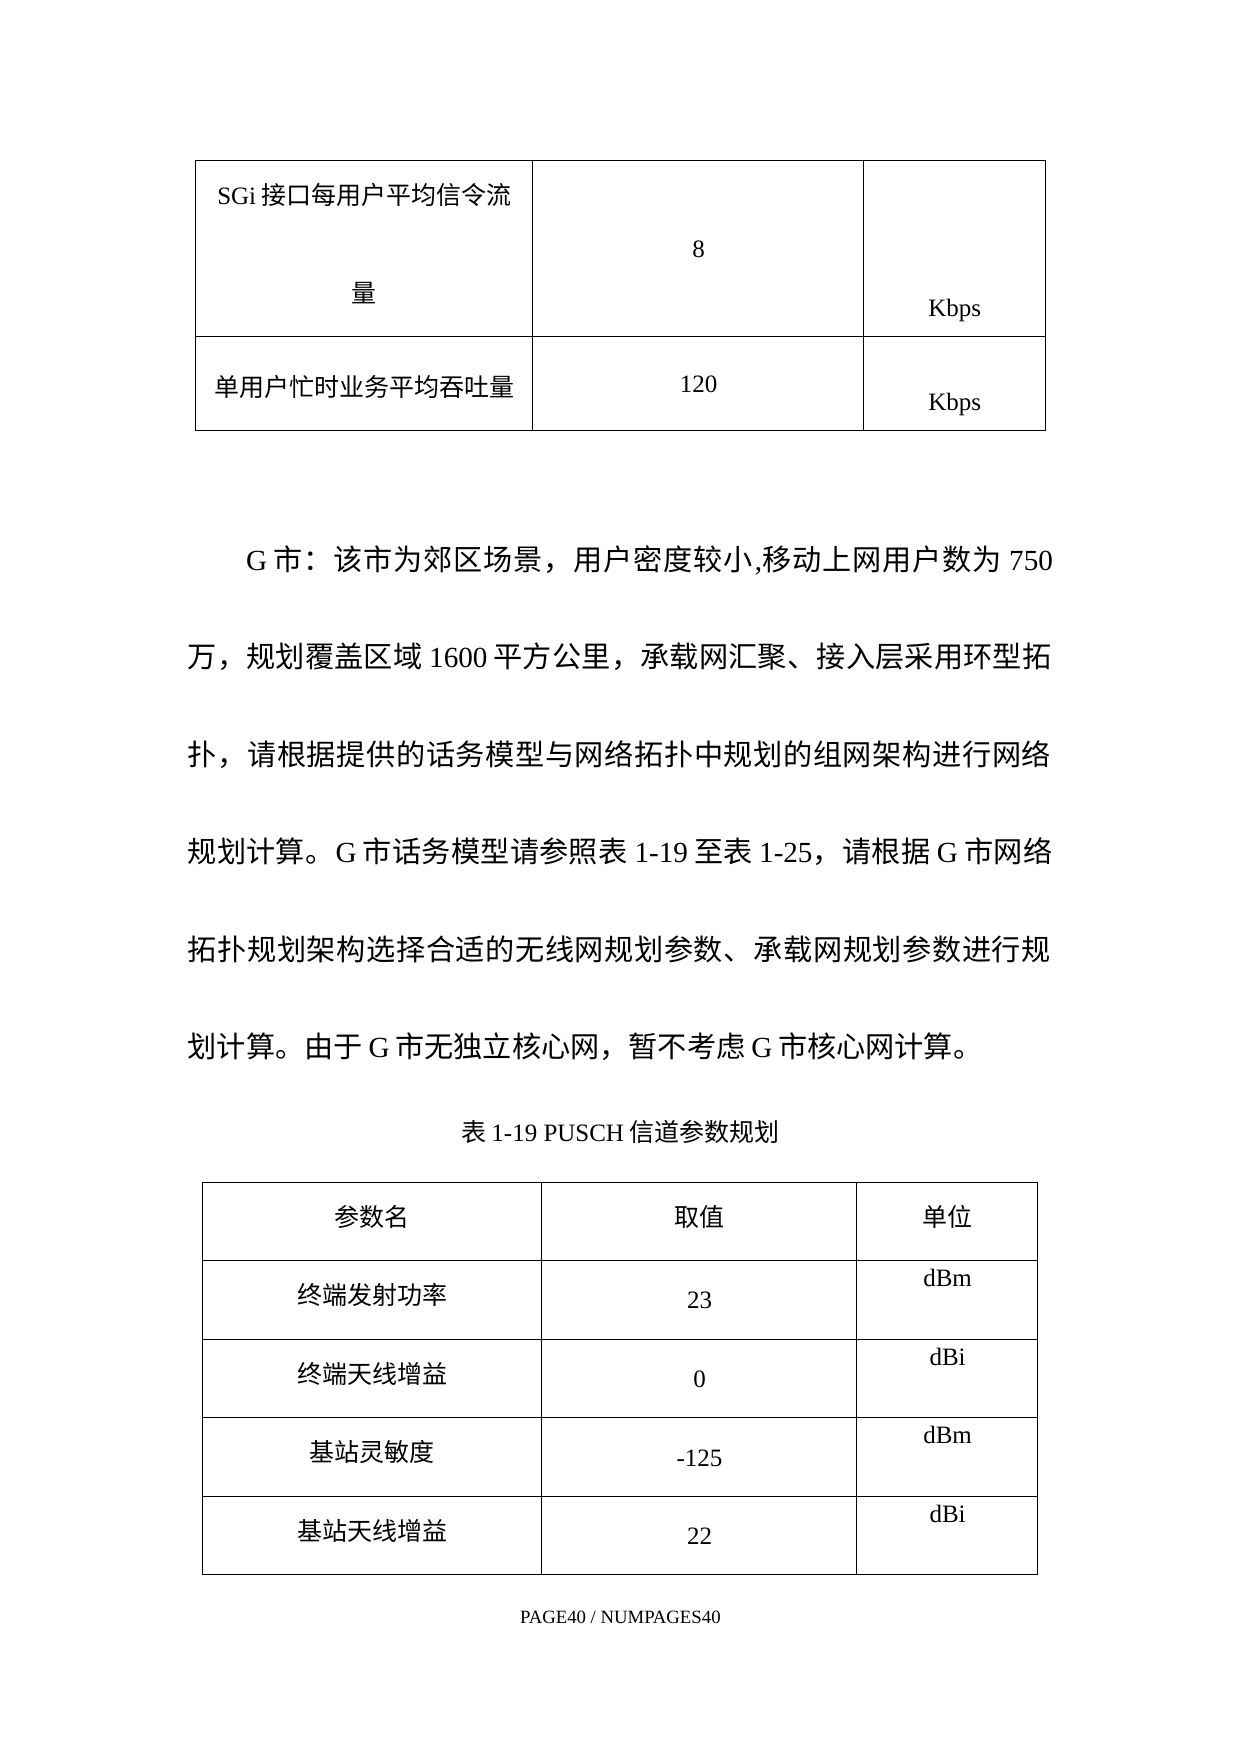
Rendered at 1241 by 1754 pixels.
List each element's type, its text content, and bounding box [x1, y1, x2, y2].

table_cell dBm [857, 1261, 1037, 1339]
table_cell 单用户忙时业务平均吞吐量 [196, 337, 532, 430]
table_cell SGi接口每用户平均信令流量 [196, 161, 532, 336]
table_cell 终端发射功率 [203, 1261, 541, 1339]
table_cell -125 [542, 1418, 856, 1496]
table_header 参数名 [203, 1183, 541, 1260]
table_cell 8 [533, 161, 863, 336]
table_cell Kbps [864, 337, 1045, 430]
text 表1-19 PUSCH信道参数规划 [187, 1098, 1053, 1163]
table_cell 0 [542, 1340, 856, 1417]
table_header 单位 [857, 1183, 1037, 1260]
table_cell 基站天线增益 [203, 1497, 541, 1574]
table_cell Kbps [864, 161, 1045, 336]
table_cell dBm [857, 1418, 1037, 1496]
table_cell 22 [542, 1497, 856, 1574]
table_header 取值 [542, 1183, 856, 1260]
table_cell 23 [542, 1261, 856, 1339]
table_cell 终端天线增益 [203, 1340, 541, 1417]
text G市：该市为郊区场景，用户密度较小,移动上网用户数为750万，规划覆盖区域1600平方公里，承载网汇聚、接入层采用环型拓扑，请根据提供的话务模型与网络拓扑中规划的组网架构进行网络规划计算。G市话务模型请参照表1-19至表1-25，请根据G市网络拓扑规划架构选择合适的无线网规划参数、承载网规划参数进行规划计算。由于G市无独立核心网，暂不考虑G市核心网计算。 [187, 525, 1053, 1077]
table_cell 基站灵敏度 [203, 1418, 541, 1496]
table_cell 120 [533, 337, 863, 430]
table_cell dBi [857, 1497, 1037, 1574]
table_cell dBi [857, 1340, 1037, 1417]
